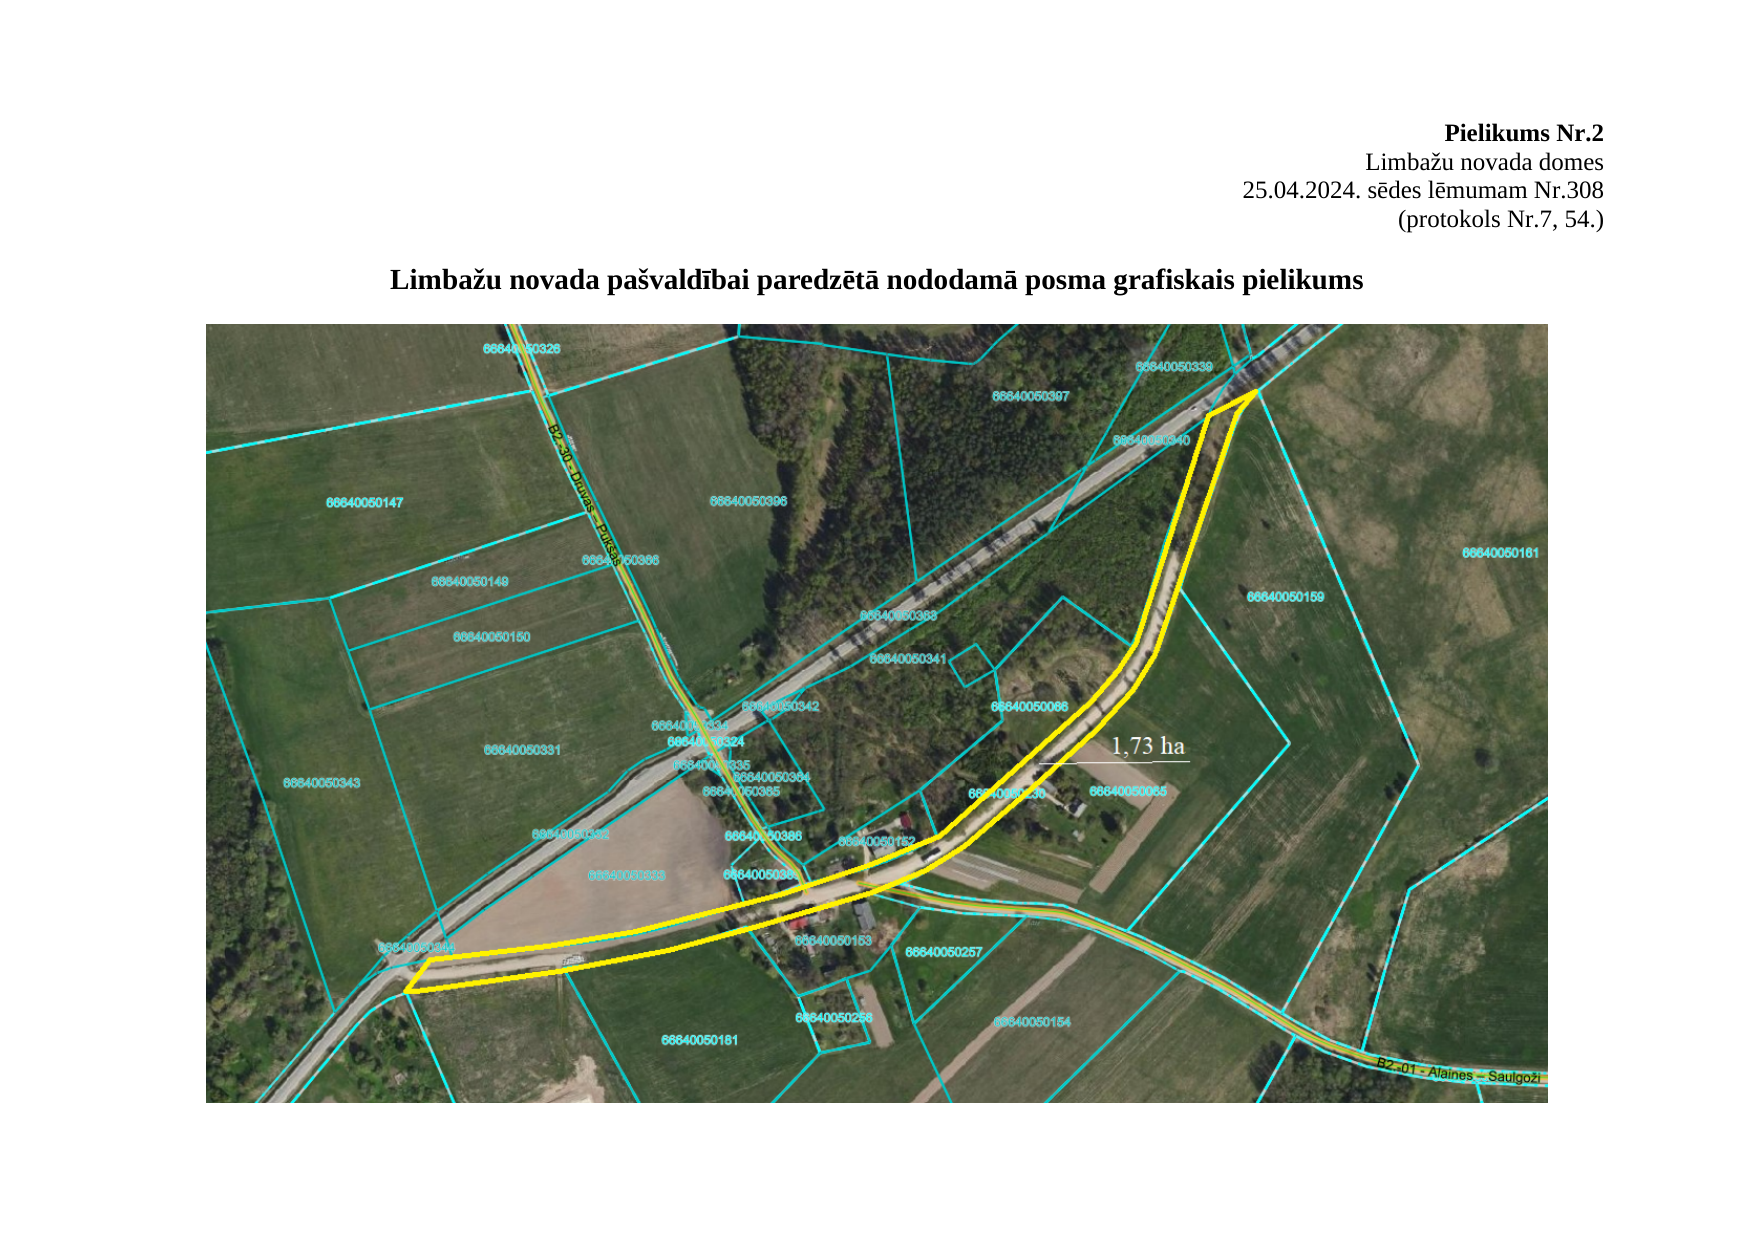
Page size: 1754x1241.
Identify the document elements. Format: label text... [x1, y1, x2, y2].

text 25.04.2024. sēdes lēmumam Nr.308 [150, 176, 1604, 204]
text Limbažu novada domes [150, 147, 1604, 176]
text Limbažu novada pašvaldībai paredzētā nododamā posma grafiskais pielikums [150, 262, 1604, 295]
text Pielikums Nr.2 [150, 118, 1604, 147]
picture [206, 324, 1548, 1103]
text (protokols Nr.7, 54.) [150, 204, 1604, 233]
